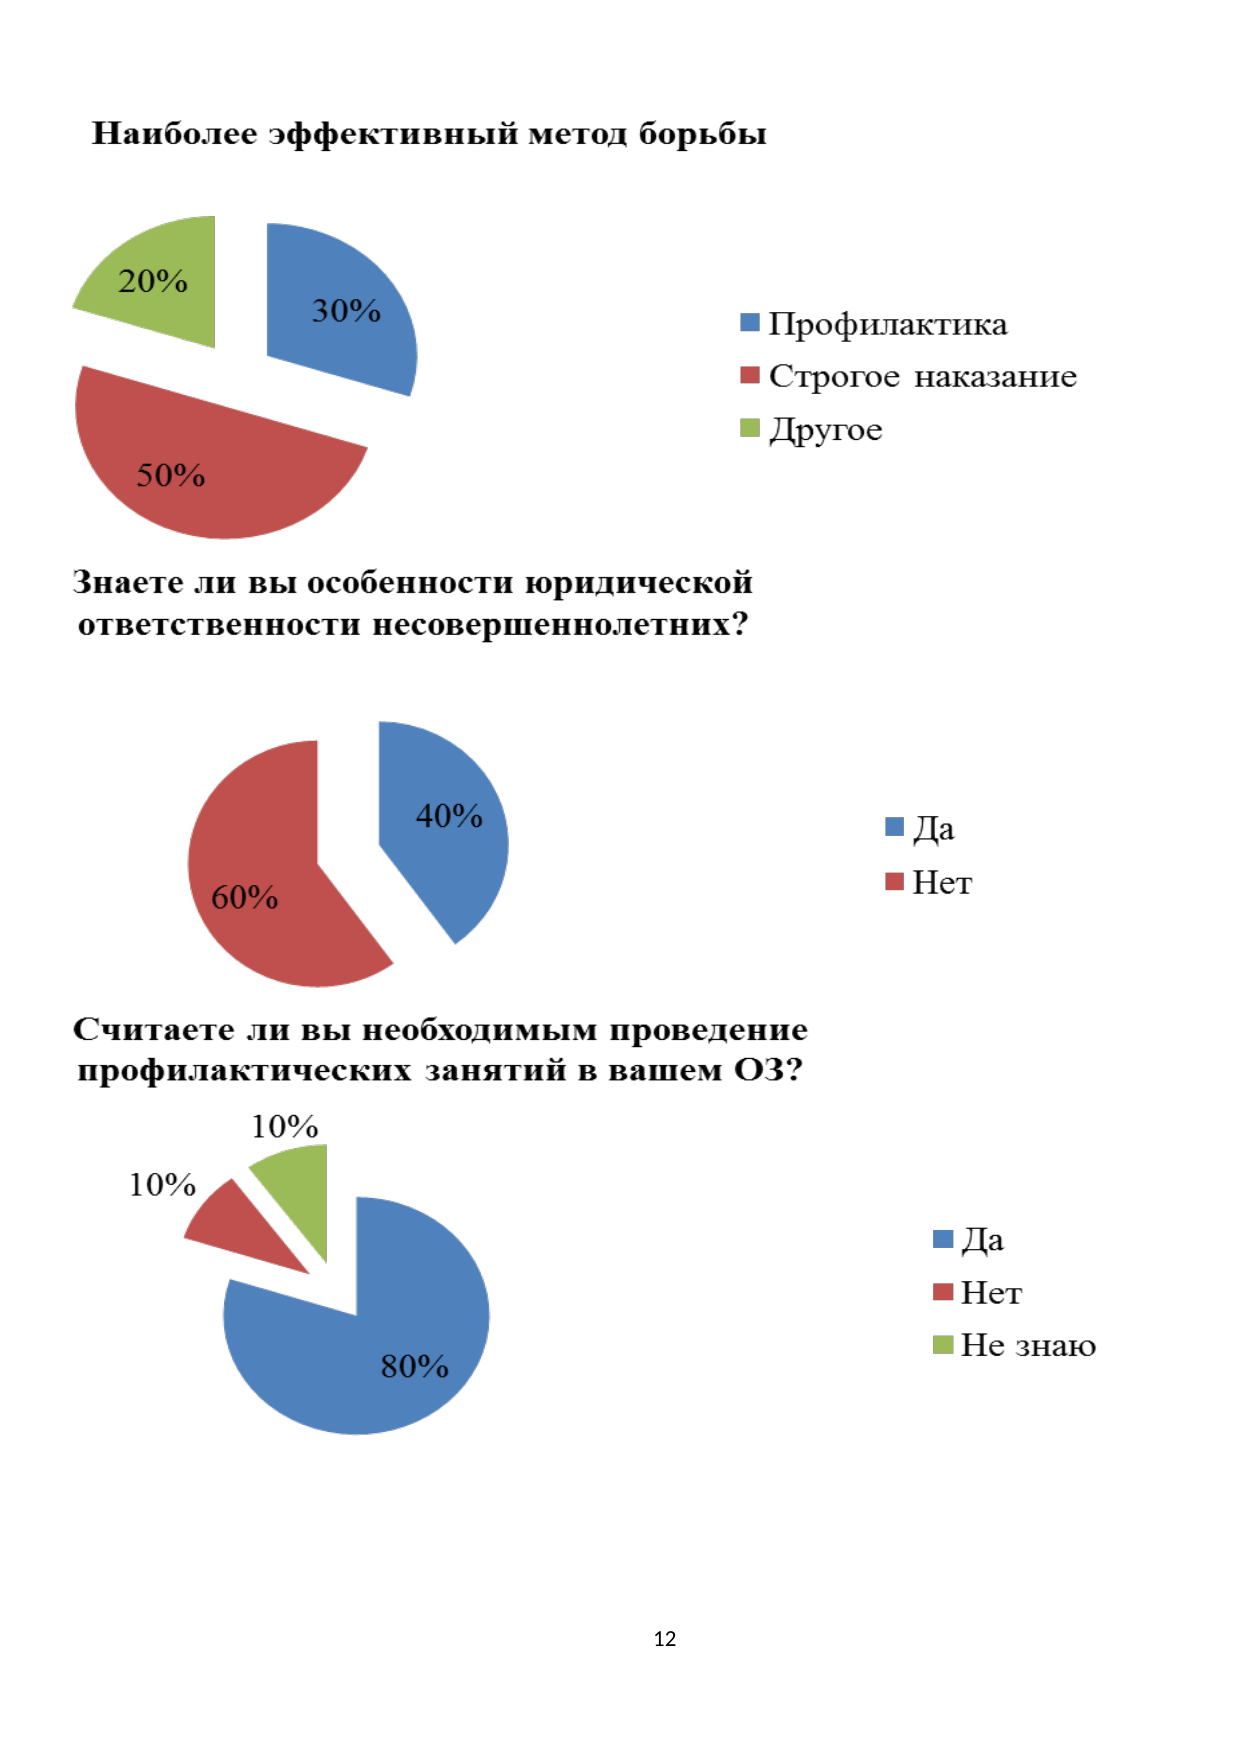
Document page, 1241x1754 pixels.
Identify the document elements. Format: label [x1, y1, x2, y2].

table_cell [59, 118, 1125, 566]
picture [70, 566, 979, 990]
table_cell [59, 1014, 1125, 1462]
picture [70, 118, 1083, 542]
table_cell [59, 566, 1125, 1014]
picture [70, 1014, 1100, 1438]
